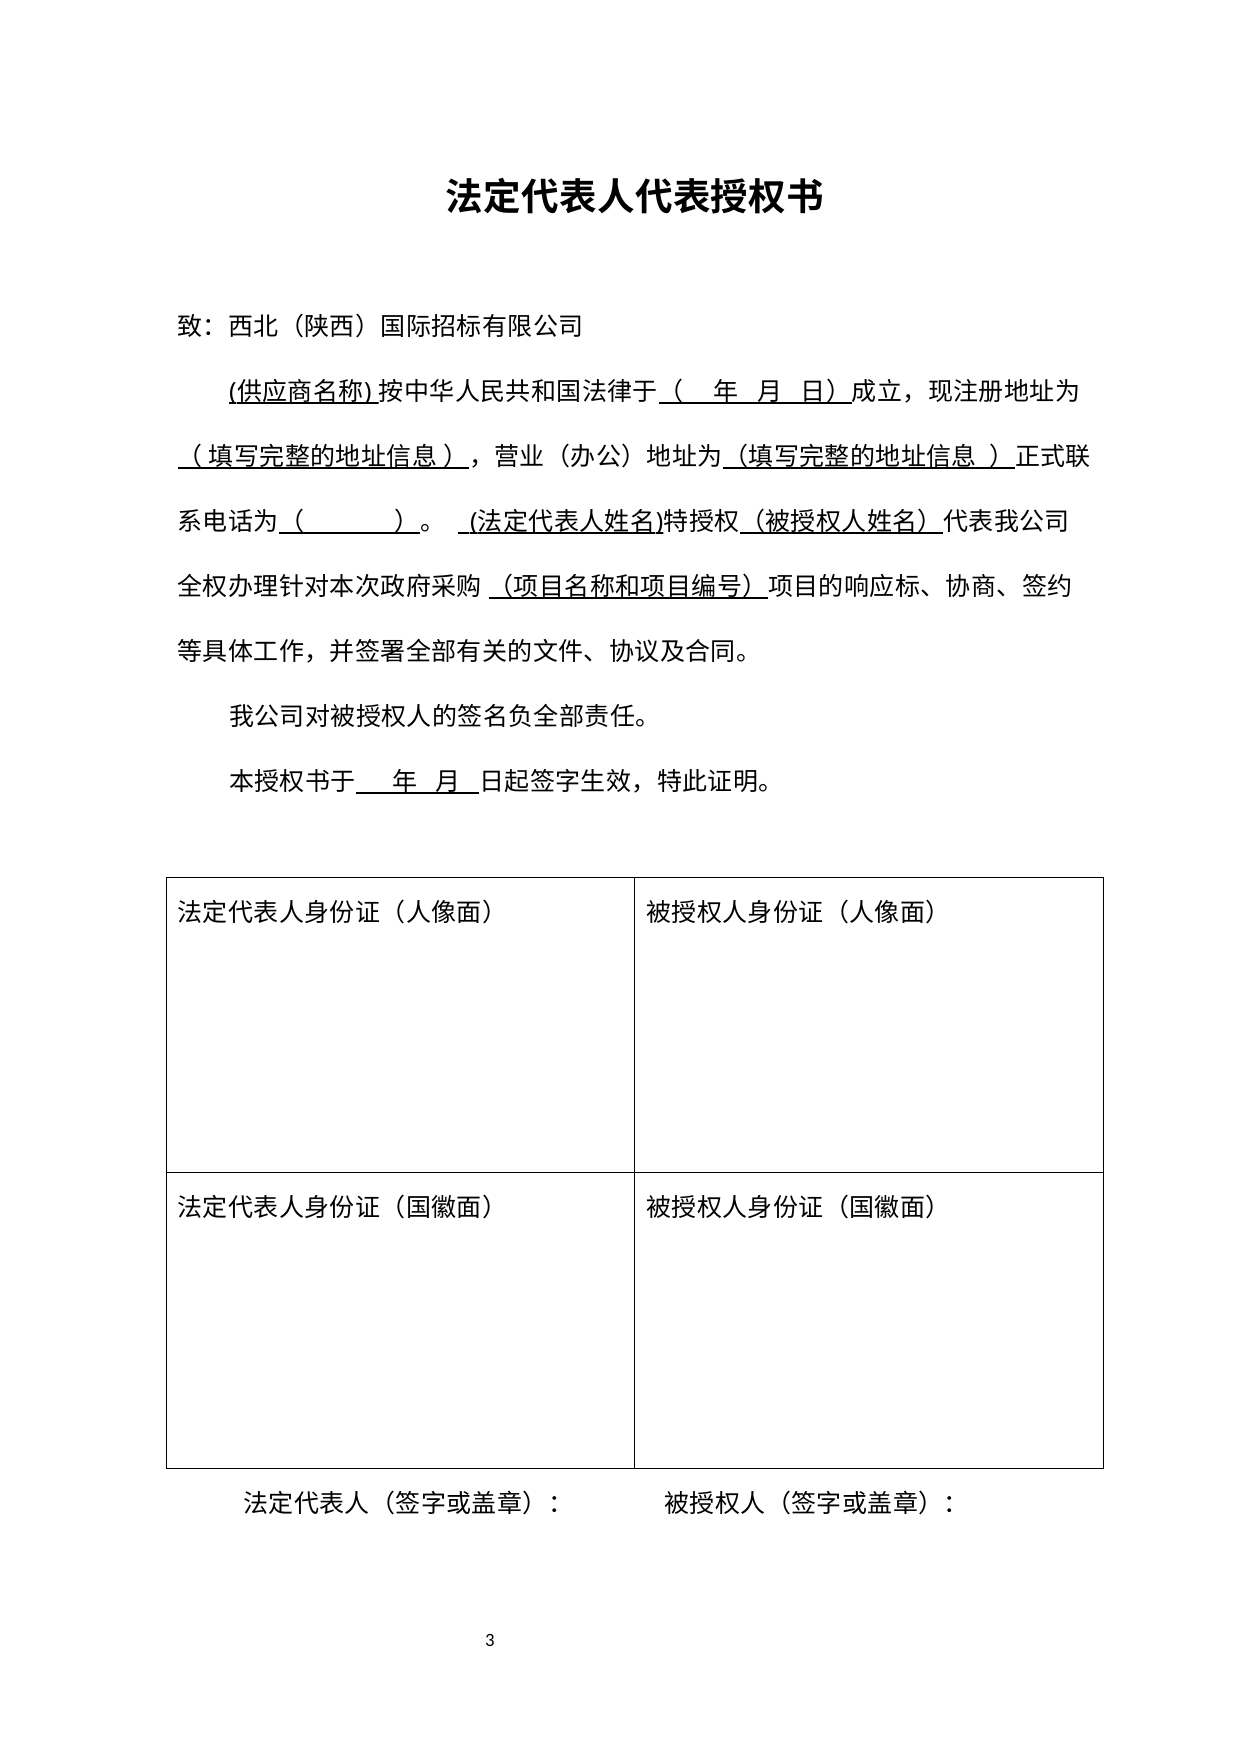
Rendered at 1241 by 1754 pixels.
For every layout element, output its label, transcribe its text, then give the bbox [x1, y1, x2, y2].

text 致：西北（陕西）国际招标有限公司 [177, 292, 1092, 357]
table_cell 被授权人身份证（国徽面） [635, 1173, 1103, 1468]
text (供应商名称) 按中华人民共和国法律于（ 年 月 日）成立，现注册地址为（ 填写完整的地址信息 ），营业（办公）地址为（填写完整的地址信息 ）正式联系电话为（ ）。 (法定代表人姓名)特授权（被授权人姓名）代表我公司全权办理针对本次政府采购 （项目名称和项目编号）项目的响应标、协商、签约等具体工作，并签署全部有关的文件、协议及合同。 [177, 357, 1092, 682]
text 我公司对被授权人的签名负全部责任。 [177, 682, 1092, 747]
table_header 被授权人身份证（人像面） [635, 878, 1103, 1172]
table_header 法定代表人（签字或盖章）： [232, 1469, 653, 1534]
table_header 被授权人（签字或盖章）： [653, 1469, 1054, 1534]
table_header 法定代表人身份证（人像面） [167, 878, 634, 1172]
text 法定代表人代表授权书 [177, 162, 1092, 227]
text 本授权书于 年 月 日起签字生效，特此证明。 [177, 747, 1092, 812]
table_cell 法定代表人身份证（国徽面） [167, 1173, 634, 1468]
